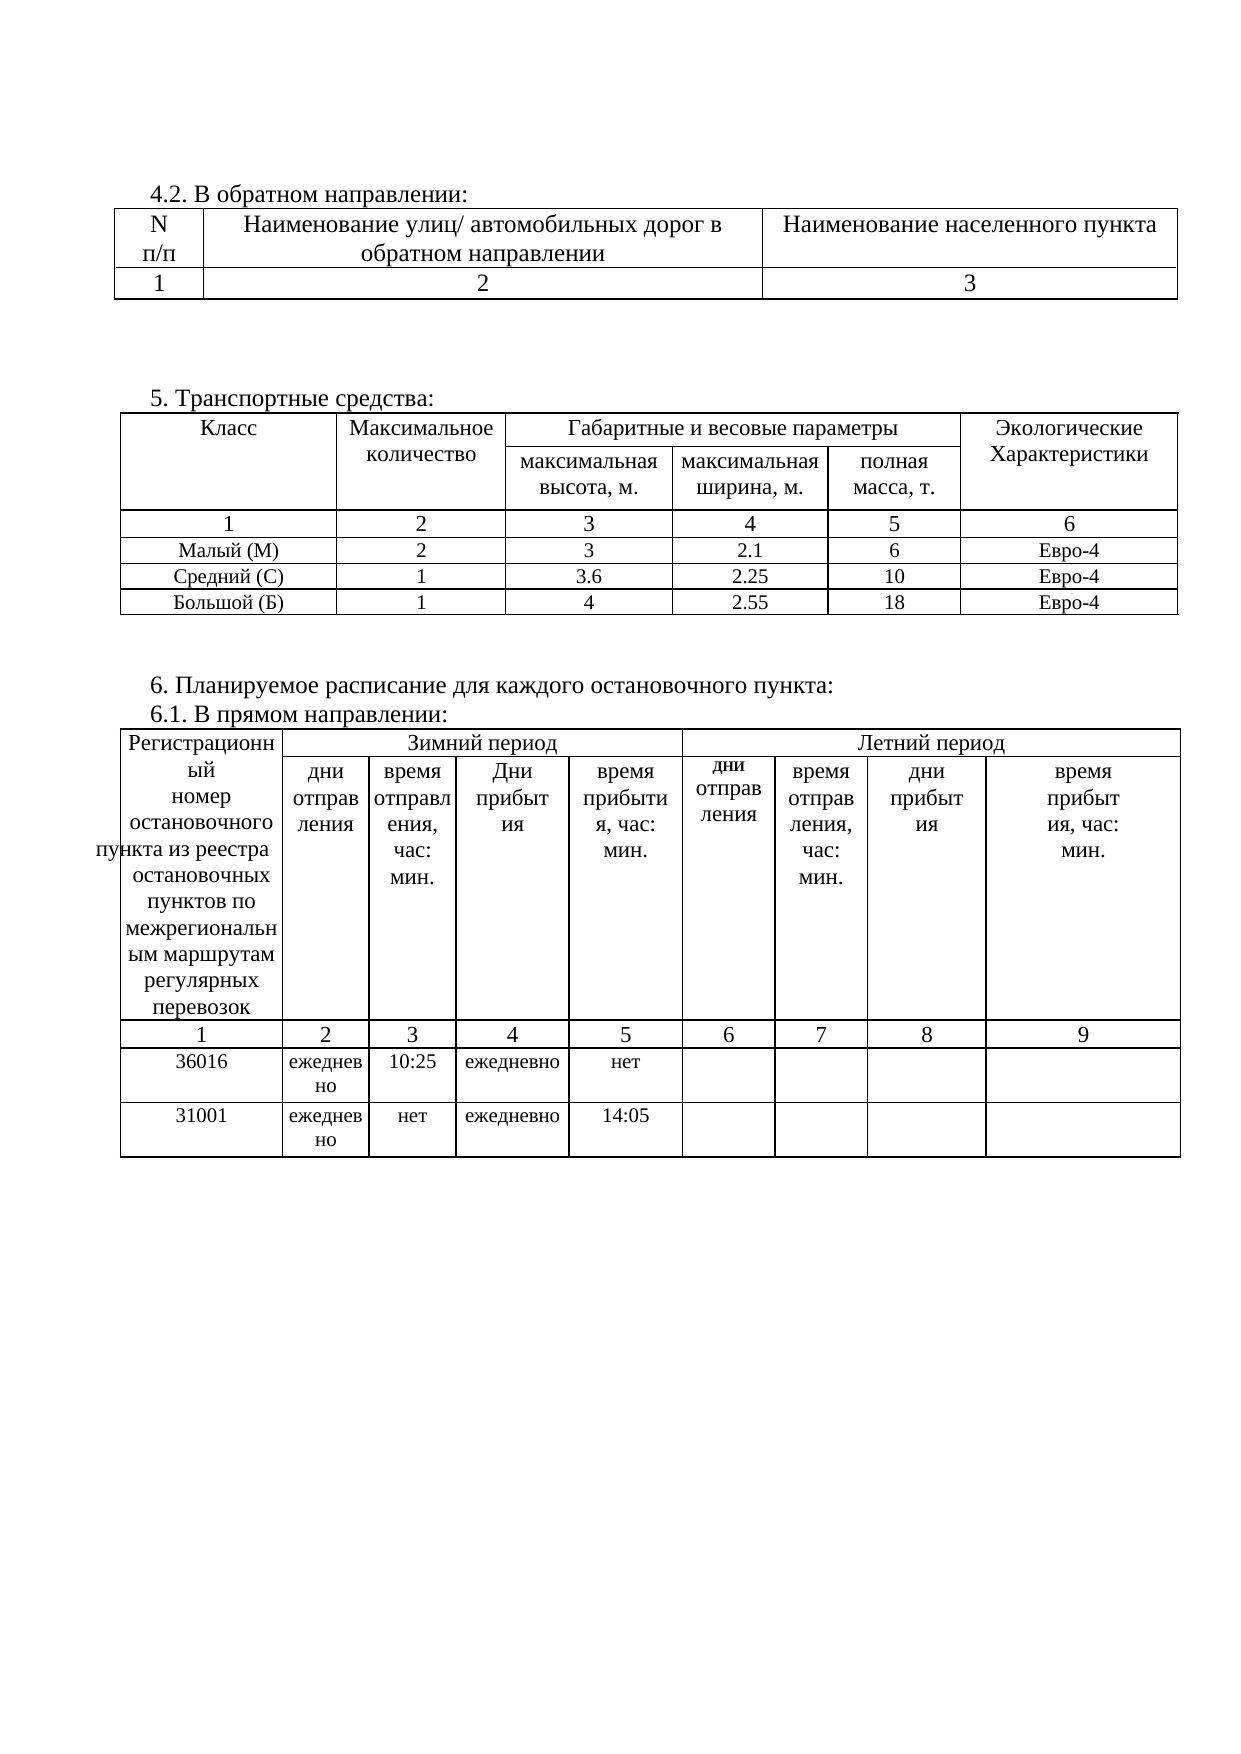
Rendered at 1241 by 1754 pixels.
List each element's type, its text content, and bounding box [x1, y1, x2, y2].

table_cell 1 [115, 268, 203, 298]
table_header Летний период [683, 730, 1180, 756]
table_cell ежедневно [283, 1103, 368, 1156]
table_cell полная масса, т. [829, 447, 960, 509]
table_cell 4 [506, 590, 672, 614]
table_cell 10:25 [370, 1049, 455, 1102]
table_cell [683, 1049, 774, 1102]
table_cell дни прибыт ия [868, 757, 985, 1019]
table_cell время отправ ления, час: мин. [776, 757, 867, 1019]
text 6. Планируемое расписание для каждого остановочного пункта: [150, 670, 1090, 699]
table_cell 5 [570, 1021, 682, 1047]
table_cell 1 [337, 590, 505, 614]
table_header Регистрационный номер остановочного пункта из реестра остановочных пунктов по межрегиональным маршрутам регулярных перевозок [121, 730, 282, 1019]
table_cell [776, 1049, 867, 1102]
table_cell 7 [776, 1021, 867, 1047]
table_cell время отправл ения, час: мин. [370, 757, 455, 1019]
table_cell Евро-4 [961, 590, 1177, 614]
table_cell 3 [763, 267, 1177, 298]
table_cell 1 [337, 564, 505, 588]
table_cell 2.25 [673, 564, 827, 588]
table_cell 3.6 [506, 564, 672, 588]
table_cell 1 [121, 511, 336, 537]
table_cell 2 [337, 538, 505, 562]
table_cell дни отправ ления [283, 757, 368, 1019]
table_cell ежедневно [457, 1103, 568, 1156]
text 4.2. В обратном направлении: [150, 179, 1090, 207]
table_cell 1 [121, 1021, 282, 1047]
table_cell 3 [506, 538, 672, 562]
table_cell нет [370, 1103, 455, 1156]
table_cell 6 [829, 538, 960, 562]
table_cell ежедневно [283, 1049, 368, 1102]
table_header Зимний период [283, 730, 682, 756]
table_cell 31001 [121, 1103, 282, 1156]
table_cell 14:05 [570, 1103, 682, 1156]
table_cell 5 [829, 511, 960, 537]
table_header Максимальное количество [337, 414, 505, 509]
table_cell [868, 1049, 985, 1102]
table_cell ежедневно [457, 1049, 568, 1102]
table_header Класс [121, 414, 336, 509]
table_cell Дни прибыт ия [457, 757, 568, 1019]
table_cell 2.1 [673, 538, 827, 562]
table_cell нет [570, 1049, 682, 1102]
table_cell 6 [683, 1021, 774, 1047]
table_cell Евро-4 [961, 564, 1177, 588]
table_header Габаритные и весовые параметры [506, 414, 960, 446]
table_cell 2.55 [673, 590, 827, 614]
table_cell время прибыт ия, час: мин. [987, 757, 1180, 1019]
table_cell 4 [673, 511, 827, 537]
table_cell [776, 1103, 867, 1156]
table_cell [683, 1103, 774, 1156]
table_cell [987, 1103, 1180, 1156]
table_cell 2 [337, 511, 505, 537]
table_cell 3 [506, 511, 672, 537]
table_cell Евро-4 [961, 538, 1177, 562]
table_cell 18 [829, 590, 960, 614]
table_cell время прибыти я, час: мин. [570, 757, 682, 1019]
table_cell 6 [961, 511, 1177, 537]
table_cell максимальная высота, м. [506, 447, 672, 509]
table_cell 2 [283, 1021, 368, 1047]
table_cell 9 [987, 1021, 1180, 1047]
table_cell 3 [370, 1021, 455, 1047]
table_cell ДНИ отправ ления [683, 757, 774, 1019]
table_cell [868, 1103, 985, 1156]
text 6.1. В прямом направлении: [150, 699, 1090, 728]
table_header Наименование населенного пункта [763, 209, 1177, 267]
table_cell максимальная ширина, м. [673, 447, 827, 509]
table_cell 4 [457, 1021, 568, 1047]
table_cell 2 [204, 268, 762, 298]
table_header Наименование улиц/ автомобильных дорог в обратном направлении [204, 209, 762, 267]
table_header N п/п [115, 209, 203, 267]
table_cell 36016 [121, 1049, 282, 1102]
table_cell [987, 1049, 1180, 1102]
table_cell Большой (Б) [121, 590, 336, 614]
table_header Экологические Характеристики [961, 414, 1177, 509]
table_cell 10 [829, 564, 960, 588]
table_cell Малый (М) [121, 538, 336, 562]
table_cell Средний (С) [121, 564, 336, 588]
text 5. Транспортные средства: [150, 383, 1090, 412]
table_cell 8 [868, 1021, 985, 1047]
